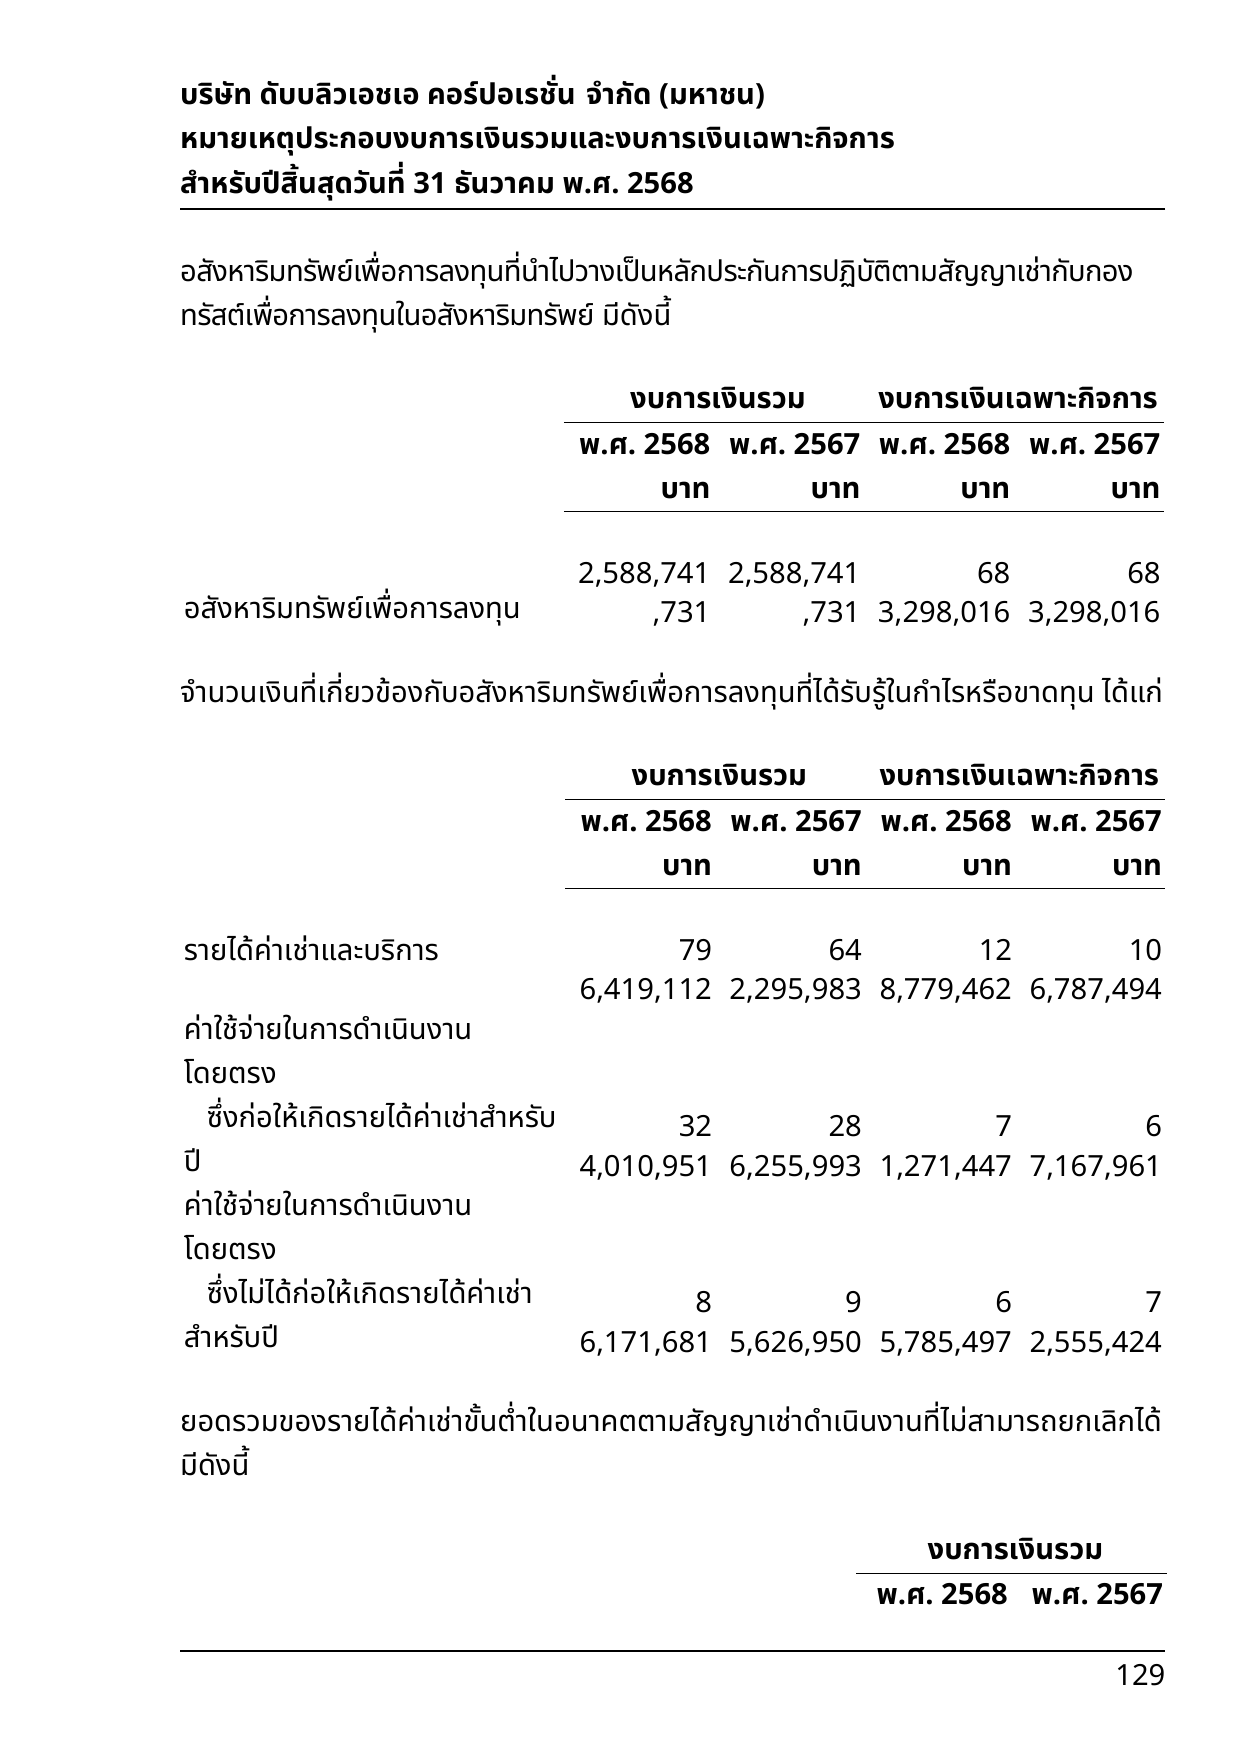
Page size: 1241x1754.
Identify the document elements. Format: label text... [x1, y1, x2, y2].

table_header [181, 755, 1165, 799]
text ยอดรวมของรายได้ค่าเช่าขั้นต่ำในอนาคตตามสัญญาเช่าดำเนินงานที่ไม่สามารถยกเลิกได้ มีดังนี้ [180, 1401, 1165, 1489]
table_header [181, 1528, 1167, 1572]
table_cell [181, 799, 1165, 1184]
text อสังหาริมทรัพย์เพื่อการลงทุนที่นำไปวางเป็นหลักประกันการปฏิบัติตามสัญญาเช่ากับกองทรัสต์เพื่อการลงทุนในอสังหาริมทรัพย์ มีดังนี้ [180, 250, 1165, 338]
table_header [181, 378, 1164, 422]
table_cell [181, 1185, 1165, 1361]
text จำนวนเงินที่เกี่ยวข้องกับอสังหาริมทรัพย์เพื่อการลงทุนที่ได้รับรู้ในกำไรหรือขาดทุน ได้แก่ [180, 671, 1165, 715]
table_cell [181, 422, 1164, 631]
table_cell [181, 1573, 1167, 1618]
